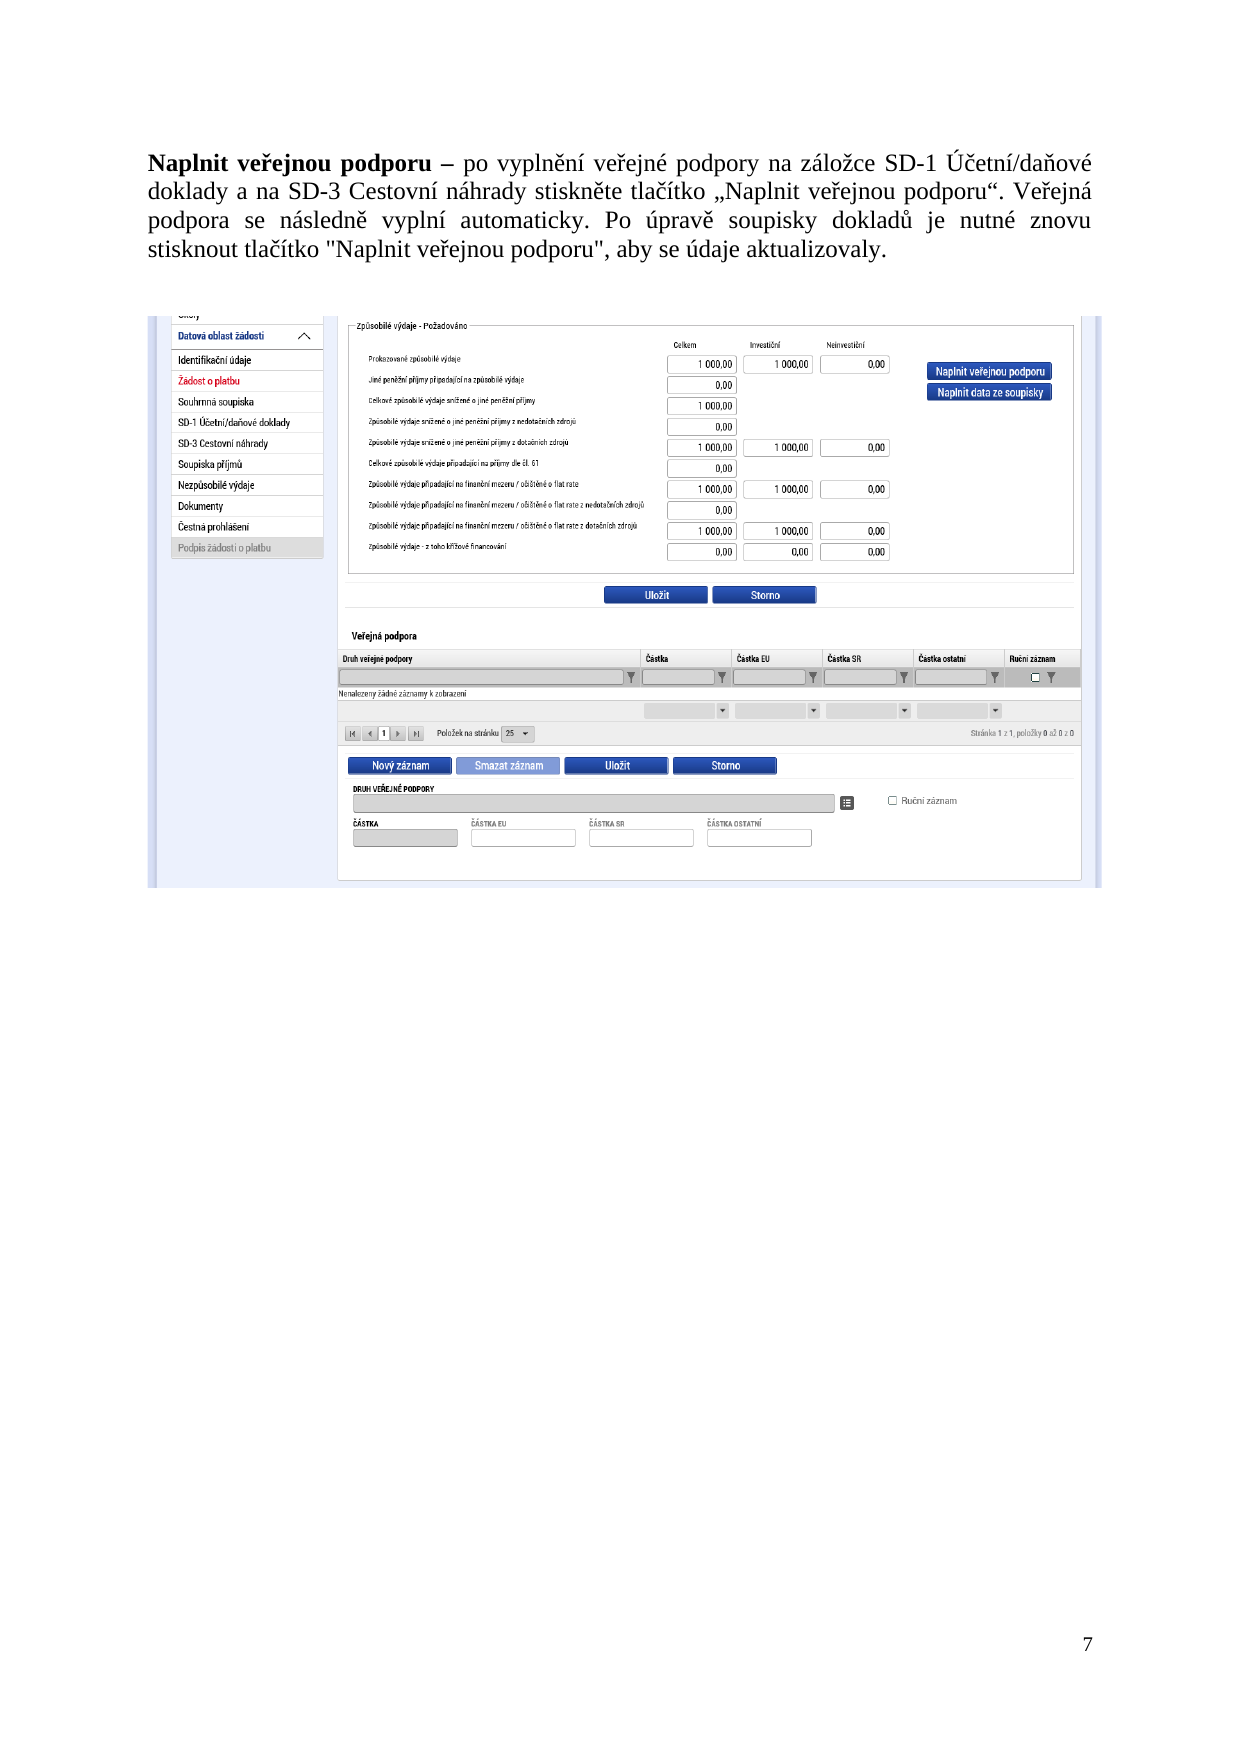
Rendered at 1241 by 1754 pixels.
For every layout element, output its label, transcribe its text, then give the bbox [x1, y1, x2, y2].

picture [147, 316, 1102, 888]
text Naplnit veřejnou podporu – po vyplnění veřejné podpory na záložce SD-1 Účetní/daňové doklady a na SD-3 Cestovní náhrady stiskněte tlačítko „Naplnit veřejnou podporu“. Veřejná podpora se následně vyplní automaticky. Po úpravě soupisky dokladů je nutné znovu stisknout tlačítko "Naplnit veřejnou podporu", aby se údaje aktualizovaly. [148, 148, 1092, 263]
